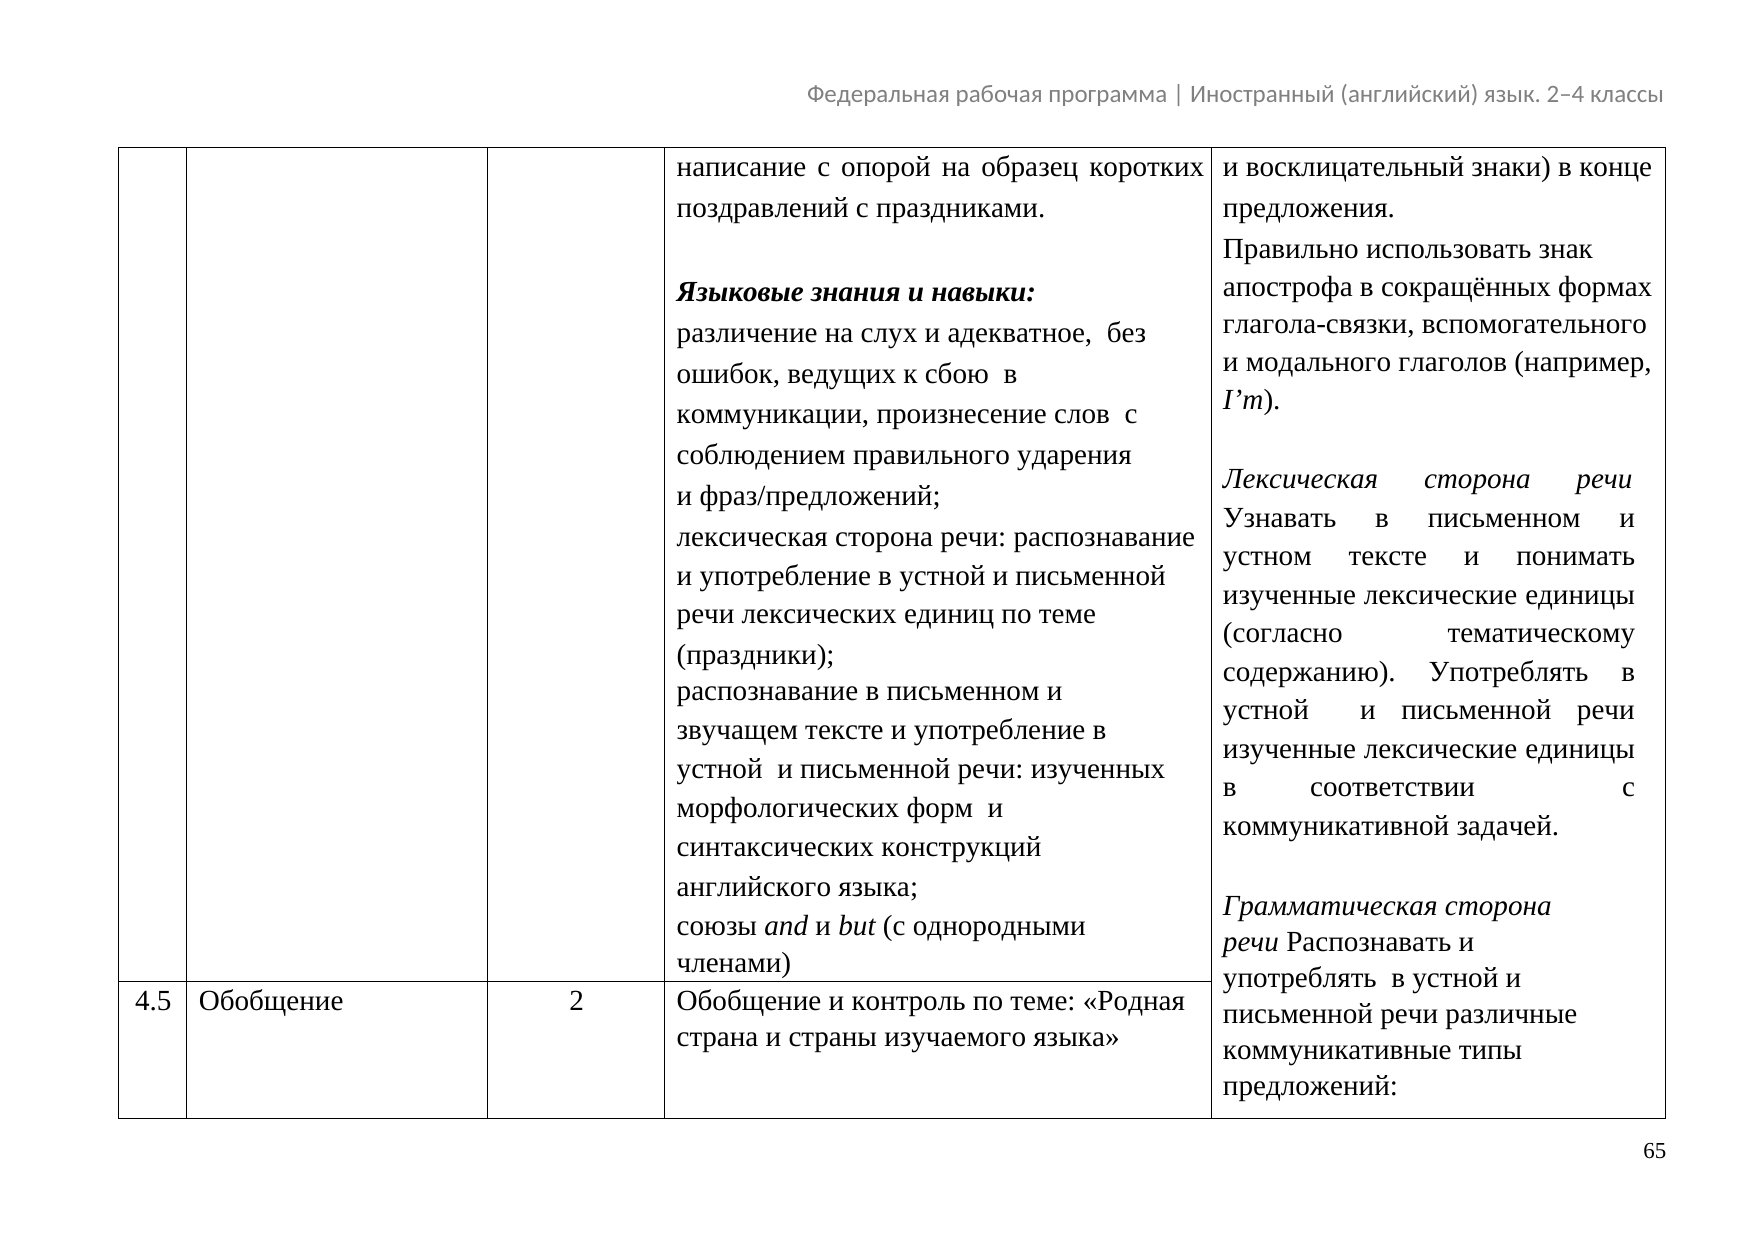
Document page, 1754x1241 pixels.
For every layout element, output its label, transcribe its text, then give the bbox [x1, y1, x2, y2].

table_cell 4.5 [119, 982, 186, 1118]
table_header [488, 148, 664, 981]
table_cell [665, 982, 1211, 1118]
table_cell 2 [488, 982, 664, 1118]
table_header и восклицательный знаки) в конце предложения. Правильно использовать знак апострофа в сокращённых формах глагола-связки, вспомогательного и модального глаголов (например, I’m). Лексическая сторона речи Узнавать в письменном и устном тексте и понимать изученные лексические единицы (согласно тематическому содержанию). Употреблять в устной и письменной речи изученные лексические единицы в соответствии с коммуникативной задачей. Грамматическая сторона речи Распознавать и употреблять в устной и письменной речи различные коммуникативные типы предложений: повествовательные (утвердительные, отрицательные) [1212, 148, 1665, 1118]
table_cell Обобщение [187, 982, 487, 1118]
table_header [187, 148, 487, 981]
table_header написание с опорой на образец коротких поздравлений с праздниками. Языковые знания и навыки: различение на слух и адекватное, без ошибок, ведущих к сбою в коммуникации, произнесение слов с соблюдением правильного ударения и фраз/предложений; лексическая сторона речи: распознавание и употребление в устной и письменной речи лексических единиц по теме (праздники); распознавание в письменном и звучащем тексте и употребление в устной и письменной речи: изученных морфологических форм и синтаксических конструкций английского языка; cоюзы and и but (c однородными членами) [665, 148, 1211, 981]
table_header [119, 148, 186, 981]
